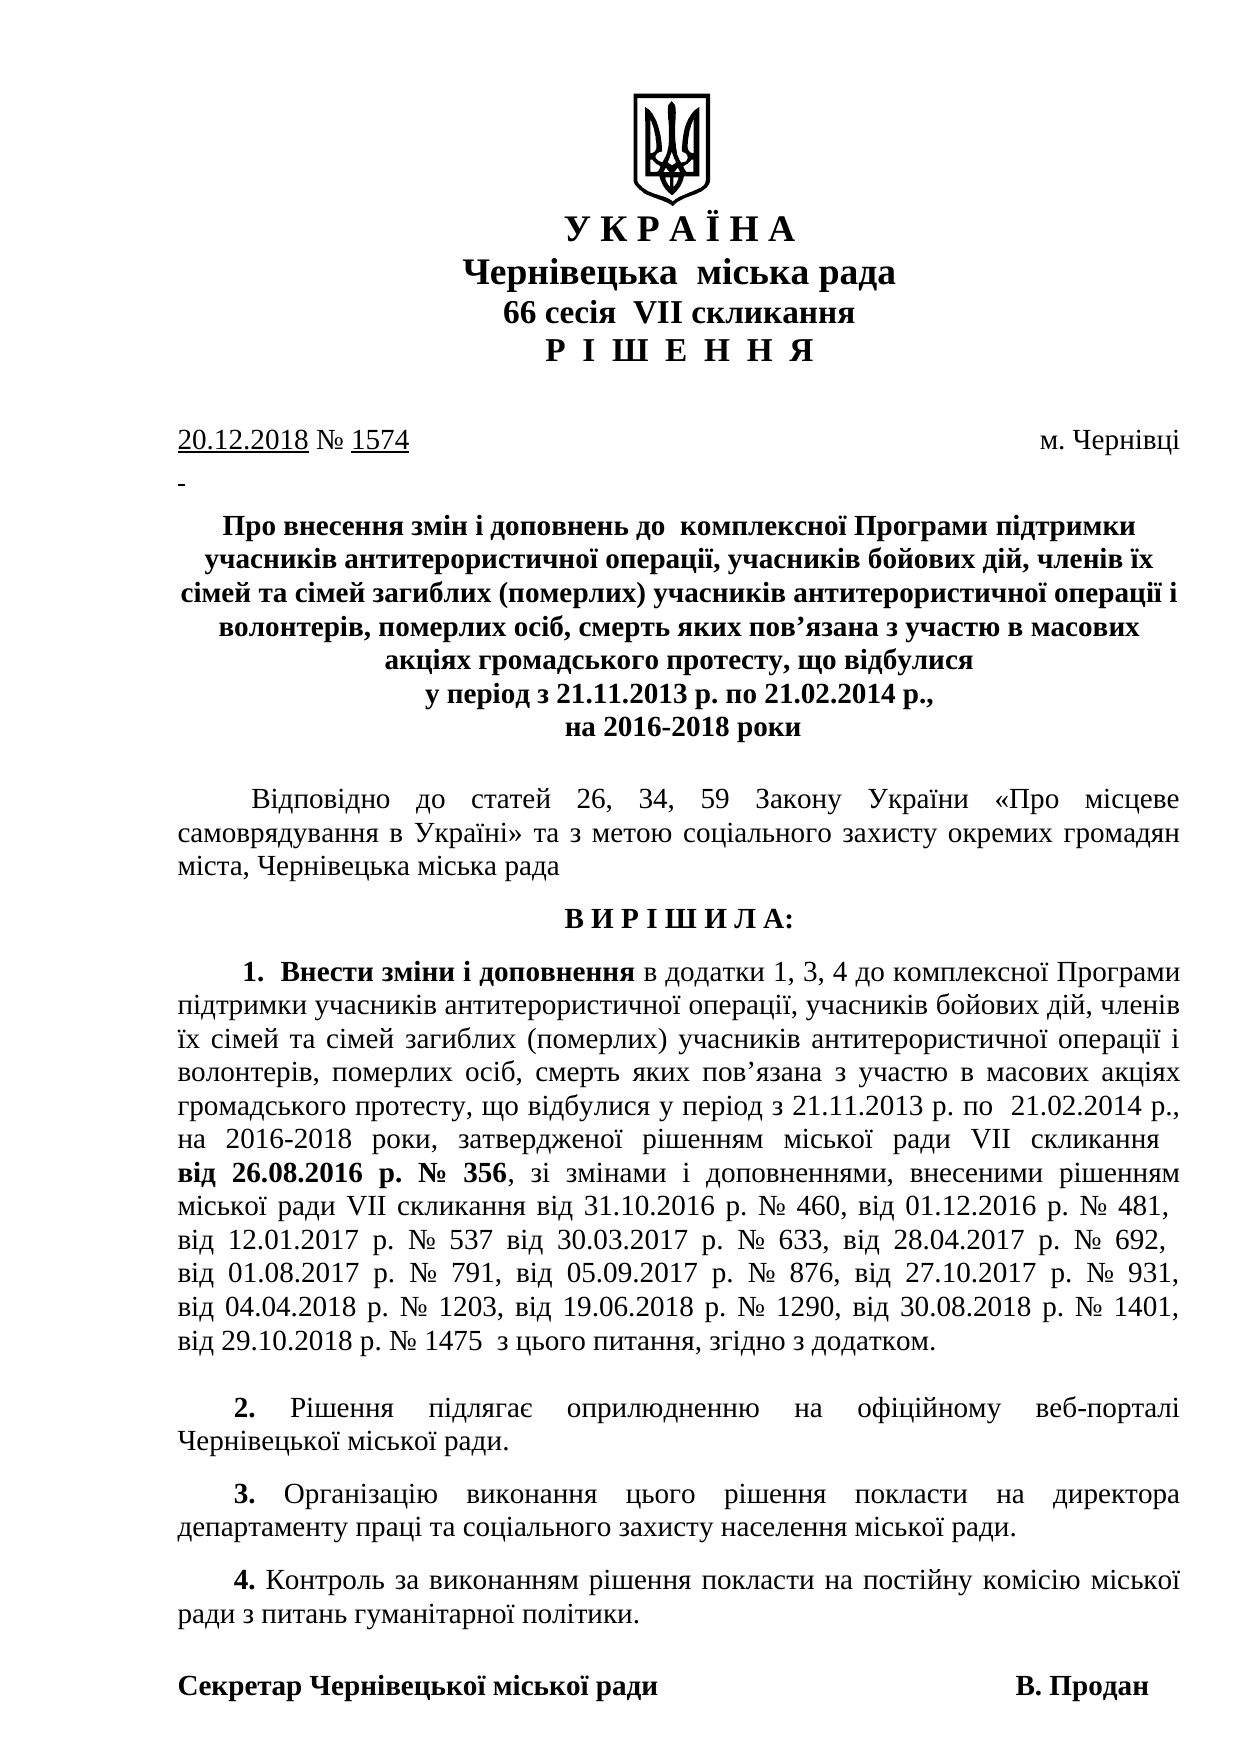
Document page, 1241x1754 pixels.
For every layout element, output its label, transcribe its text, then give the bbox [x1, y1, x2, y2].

subtitle Про внесення змін і доповнень до комплексної Програми підтримки учасників антитерористичної операції, учасників бойових дій, членів їх сімей та сімей загиблих (померлих) учасників антитерористичної операції і волонтерів, померлих осіб, смерть яких пов’язана з участю в масових акціях громадського протесту, що відбулися [177, 508, 1181, 676]
subtitle у період з 21.11.2013 р. по 21.02.2014 р., [177, 676, 1181, 709]
subtitle Секретар Чернівецької міської ради В. Продан [177, 1668, 1181, 1701]
text 2. Рішення підлягає оприлюдненню на офіційному веб-порталі Чернівецької міської ради. [177, 1390, 1181, 1457]
text 4. Контроль за виконанням рішення покласти на постійну комісію міської ради з питань гуманітарної політики. [177, 1562, 1181, 1629]
text Відповідно до статей 26, 34, 59 Закону України «Про місцеве самоврядування в Україні» та з метою соціального захисту окремих громадян міста, Чернівецька міська рада [177, 781, 1181, 882]
subtitle на 2016-2018 роки [177, 709, 1181, 743]
subtitle Р І Ш Е Н Н Я [177, 331, 1181, 369]
text Чернівецька міська рада [177, 249, 1181, 292]
subtitle 1. Внести зміни і доповнення в додатки 1, 3, 4 до комплексної Програми підтримки учасників антитерористичної операції, учасників бойових дій, членів їх сімей та сімей загиблих (померлих) учасників антитерористичної операції і волонтерів, померлих осіб, смерть яких пов’язана з участю в масових акціях громадського протесту, що відбулися у період з 21.11.2013 р. по 21.02.2014 р., на 2016-2018 роки, затвердженої рішенням міської ради VIІ скликання від 26.08.2016 р. № 356, зі змінами і доповненнями, внесеними рішенням міської ради VIІ скликання від 31.10.2016 р. № 460, від 01.12.2016 р. № 481, від 12.01.2017 р. № 537 від 30.03.2017 р. № 633, від 28.04.2017 р. № 692, від 01.08.2017 р. № 791, від 05.09.2017 р. № 876, від 27.10.2017 р. № 931, від 04.04.2018 р. № 1203, від 19.06.2018 р. № 1290, від 30.08.2018 р. № 1401, від 29.10.2018 р. № 1475 з цього питання, згідно з додатком. [177, 954, 1181, 1356]
text У К Р А Ї Н А [177, 206, 1181, 249]
text 66 сесія VІІ скликання [177, 292, 1181, 331]
text 20.12.2018 № 1574 м. Чернівці [177, 422, 1181, 455]
text 3. Організацію виконання цього рішення покласти на директора департаменту праці та соціального захисту населення міської ради. [177, 1476, 1181, 1543]
text В И Р І Ш И Л А: [177, 901, 1181, 934]
